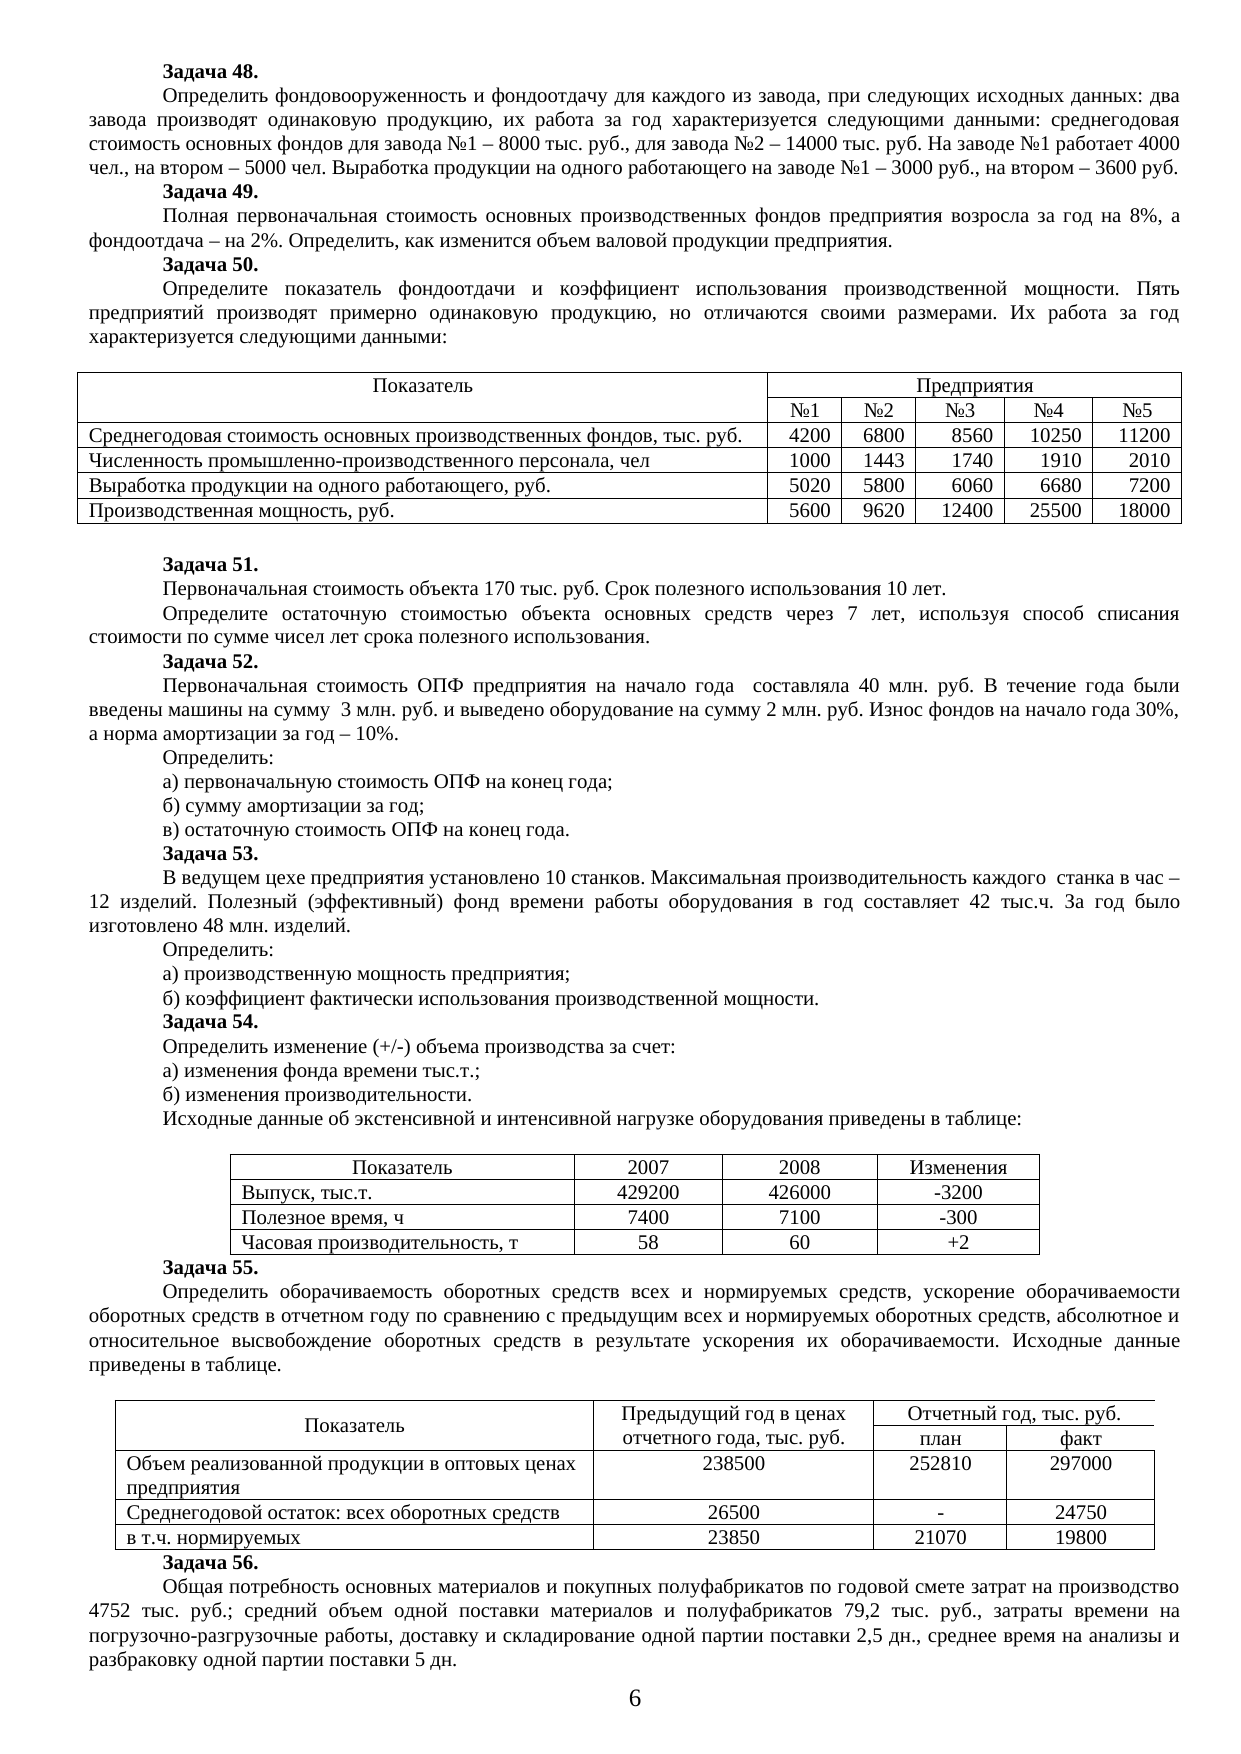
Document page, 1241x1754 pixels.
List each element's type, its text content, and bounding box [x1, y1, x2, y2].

table_cell 6060 [916, 473, 1004, 497]
table_cell №3 [916, 398, 1004, 422]
table_cell 18000 [1093, 499, 1181, 522]
table_cell 6800 [842, 423, 915, 447]
table_cell Выпуск, тыс.т. [231, 1180, 574, 1204]
table_cell +2 [878, 1230, 1039, 1254]
table_header Показатель [78, 373, 767, 422]
text Определить: [89, 745, 1181, 769]
text а) изменения фонда времени тыс.т.; [89, 1058, 1181, 1082]
table_cell 7200 [1093, 473, 1181, 497]
table_cell 9620 [842, 499, 915, 522]
table_cell - [874, 1500, 1006, 1524]
table_cell 23850 [594, 1525, 873, 1549]
table_cell 1740 [916, 448, 1004, 472]
table_header Показатель [231, 1155, 574, 1179]
table_header Изменения [878, 1155, 1039, 1179]
table_cell 10250 [1005, 423, 1092, 447]
table_cell Численность промышленно-производственного персонала, чел [78, 448, 767, 472]
table_header Предыдущий год в ценах отчетного года, тыс. руб. [594, 1401, 873, 1450]
text Определите показатель фондоотдачи и коэффициент использования производственной мощности. Пять предприятий производят примерно одинаковую продукцию, но отличаются своими размерами. Их работа за год характеризуется следующими данными: [89, 276, 1181, 348]
table_cell 4200 [768, 423, 841, 447]
text Первоначальная стоимость ОПФ предприятия на начало года составляла 40 млн. руб. В течение года были введены машины на сумму 3 млн. руб. и выведено оборудование на сумму 2 млн. руб. Износ фондов на начало года 30%, а норма амортизации за год – 10%. [89, 673, 1181, 745]
table_cell 297000 [1007, 1451, 1154, 1499]
text Определить изменение (+/-) объема производства за счет: [89, 1033, 1181, 1058]
table_cell 252810 [874, 1451, 1006, 1499]
table_cell №1 [768, 398, 841, 422]
table_cell 24750 [1007, 1500, 1154, 1524]
table_cell в т.ч. нормируемых [116, 1525, 593, 1549]
text б) сумму амортизации за год; [89, 793, 1181, 817]
table_cell Полезное время, ч [231, 1205, 574, 1229]
table_cell 238500 [594, 1451, 873, 1499]
table_cell 12400 [916, 499, 1004, 522]
table_cell 8560 [916, 423, 1004, 447]
table_cell 429200 [575, 1180, 722, 1204]
table_cell -300 [878, 1205, 1039, 1229]
table_cell Часовая производительность, т [231, 1230, 574, 1254]
table_cell Объем реализованной продукции в оптовых ценах предприятия [116, 1451, 593, 1499]
text В ведущем цехе предприятия установлено 10 станков. Максимальная производительность каждого станка в час – 12 изделий. Полезный (эффективный) фонд времени работы оборудования в год составляет 42 тыс.ч. За год было изготовлено 48 млн. изделий. [89, 865, 1181, 937]
table_cell 26500 [594, 1500, 873, 1524]
table_cell №2 [842, 398, 915, 422]
text Определите остаточную стоимостью объекта основных средств через 7 лет, используя способ списания стоимости по сумме чисел лет срока полезного использования. [89, 600, 1181, 648]
table_cell 7100 [723, 1205, 877, 1229]
table_cell Среднегодовая стоимость основных производственных фондов, тыс. руб. [78, 423, 767, 447]
table_cell 60 [723, 1230, 877, 1254]
text б) изменения производительности. [89, 1082, 1181, 1106]
text Полная первоначальная стоимость основных производственных фондов предприятия возросла за год на 8%, а фондоотдача – на 2%. Определить, как изменится объем валовой продукции предприятия. [89, 203, 1181, 252]
text Определить: [89, 937, 1181, 961]
table_cell -3200 [878, 1180, 1039, 1204]
table_header Предприятия [768, 373, 1181, 397]
table_cell 1910 [1005, 448, 1092, 472]
table_header Показатель [116, 1401, 593, 1450]
table_cell Выработка продукции на одного работающего, руб. [78, 473, 767, 497]
table_cell 1443 [842, 448, 915, 472]
text в) остаточную стоимость ОПФ на конец года. [89, 817, 1181, 841]
table_cell №4 [1005, 398, 1092, 422]
text б) коэффициент фактически использования производственной мощности. [89, 985, 1181, 1009]
table_cell факт [1007, 1426, 1154, 1450]
table_cell 7400 [575, 1205, 722, 1229]
table_header 2007 [575, 1155, 722, 1179]
table_cell 5800 [842, 473, 915, 497]
table_cell 5020 [768, 473, 841, 497]
table_cell 426000 [723, 1180, 877, 1204]
text Определить оборачиваемость оборотных средств всех и нормируемых средств, ускорение оборачиваемости оборотных средств в отчетном году по сравнению с предыдущим всех и нормируемых оборотных средств, абсолютное и относительное высвобождение оборотных средств в результате ускорения их оборачиваемости. Исходные данные приведены в таблице. [89, 1279, 1181, 1376]
table_cell 11200 [1093, 423, 1181, 447]
text а) первоначальную стоимость ОПФ на конец года; [89, 769, 1181, 793]
text Исходные данные об экстенсивной и интенсивной нагрузке оборудования приведены в таблице: [89, 1106, 1181, 1130]
table_cell 6680 [1005, 473, 1092, 497]
table_cell Производственная мощность, руб. [78, 499, 767, 522]
table_cell план [874, 1426, 1006, 1450]
text Определить фондовооруженность и фондоотдачу для каждого из завода, при следующих исходных данных: два завода производят одинаковую продукцию, их работа за год характеризуется следующими данными: среднегодовая стоимость основных фондов для завода №1 – 8000 тыс. руб., для завода №2 – 14000 тыс. руб. На заводе №1 работает 4000 чел., на втором – 5000 чел. Выработка продукции на одного работающего на заводе №1 – 3000 руб., на втором – 3600 руб. [89, 83, 1181, 179]
table_cell 25500 [1005, 499, 1092, 522]
table_cell Среднегодовой остаток: всех оборотных средств [116, 1500, 593, 1524]
table_header Отчетный год, тыс. руб. [874, 1401, 1154, 1425]
table_cell 21070 [874, 1525, 1006, 1549]
table_cell №5 [1093, 398, 1181, 422]
table_cell 58 [575, 1230, 722, 1254]
table_cell 2010 [1093, 448, 1181, 472]
table_cell 5600 [768, 499, 841, 522]
table_cell 19800 [1007, 1525, 1154, 1549]
table_cell 1000 [768, 448, 841, 472]
table_header 2008 [723, 1155, 877, 1179]
text Первоначальная стоимость объекта 170 тыс. руб. Срок полезного использования 10 лет. [89, 576, 1181, 600]
text Общая потребность основных материалов и покупных полуфабрикатов по годовой смете затрат на производство 4752 тыс. руб.; средний объем одной поставки материалов и полуфабрикатов 79,2 тыс. руб., затраты времени на погрузочно-разгрузочные работы, доставку и складирование одной партии поставки 2,5 дн., среднее время на анализы и разбраковку одной партии поставки 5 дн. [89, 1574, 1181, 1671]
text а) производственную мощность предприятия; [89, 961, 1181, 985]
